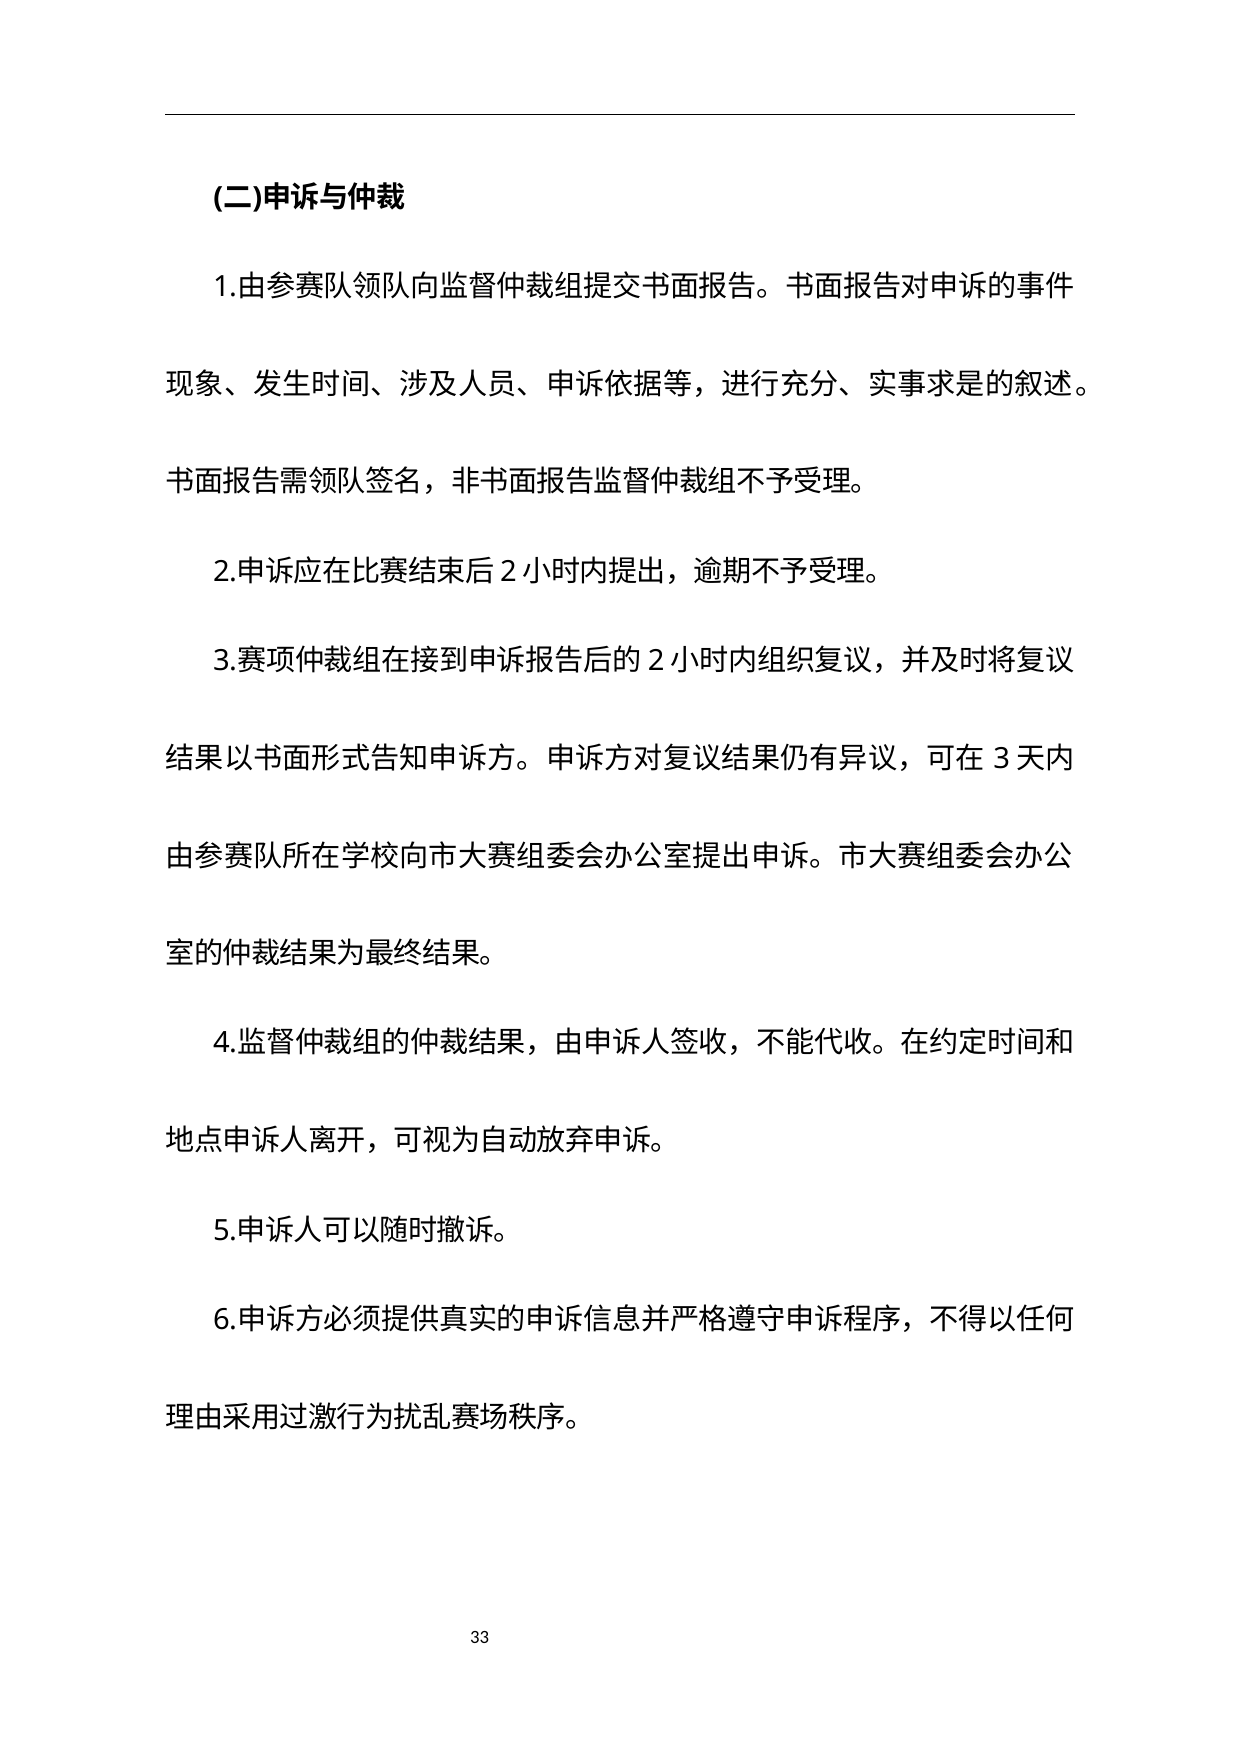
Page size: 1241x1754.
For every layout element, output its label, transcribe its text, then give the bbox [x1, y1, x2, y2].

text 1.由参赛队领队向监督仲裁组提交书面报告。书面报告对申诉的事件现象、发生时间、涉及人员、申诉依据等，进行充分、实事求是的叙述。书面报告需领队签名，非书面报告监督仲裁组不予受理。 [165, 252, 1075, 512]
text 5.申诉人可以随时撤诉。 [165, 1195, 1075, 1260]
text 2.申诉应在比赛结束后2小时内提出，逾期不予受理。 [165, 536, 1075, 601]
text (二)申诉与仲裁 [165, 162, 1075, 227]
text 3.赛项仲裁组在接到申诉报告后的2小时内组织复议，并及时将复议结果以书面形式告知申诉方。申诉方对复议结果仍有异议，可在3天内由参赛队所在学校向市大赛组委会办公室提出申诉。市大赛组委会办公室的仲裁结果为最终结果。 [165, 626, 1075, 983]
text 6.申诉方必须提供真实的申诉信息并严格遵守申诉程序，不得以任何理由采用过激行为扰乱赛场秩序。 [165, 1284, 1075, 1447]
text 4.监督仲裁组的仲裁结果，由申诉人签收，不能代收。在约定时间和地点申诉人离开，可视为自动放弃申诉。 [165, 1008, 1075, 1170]
